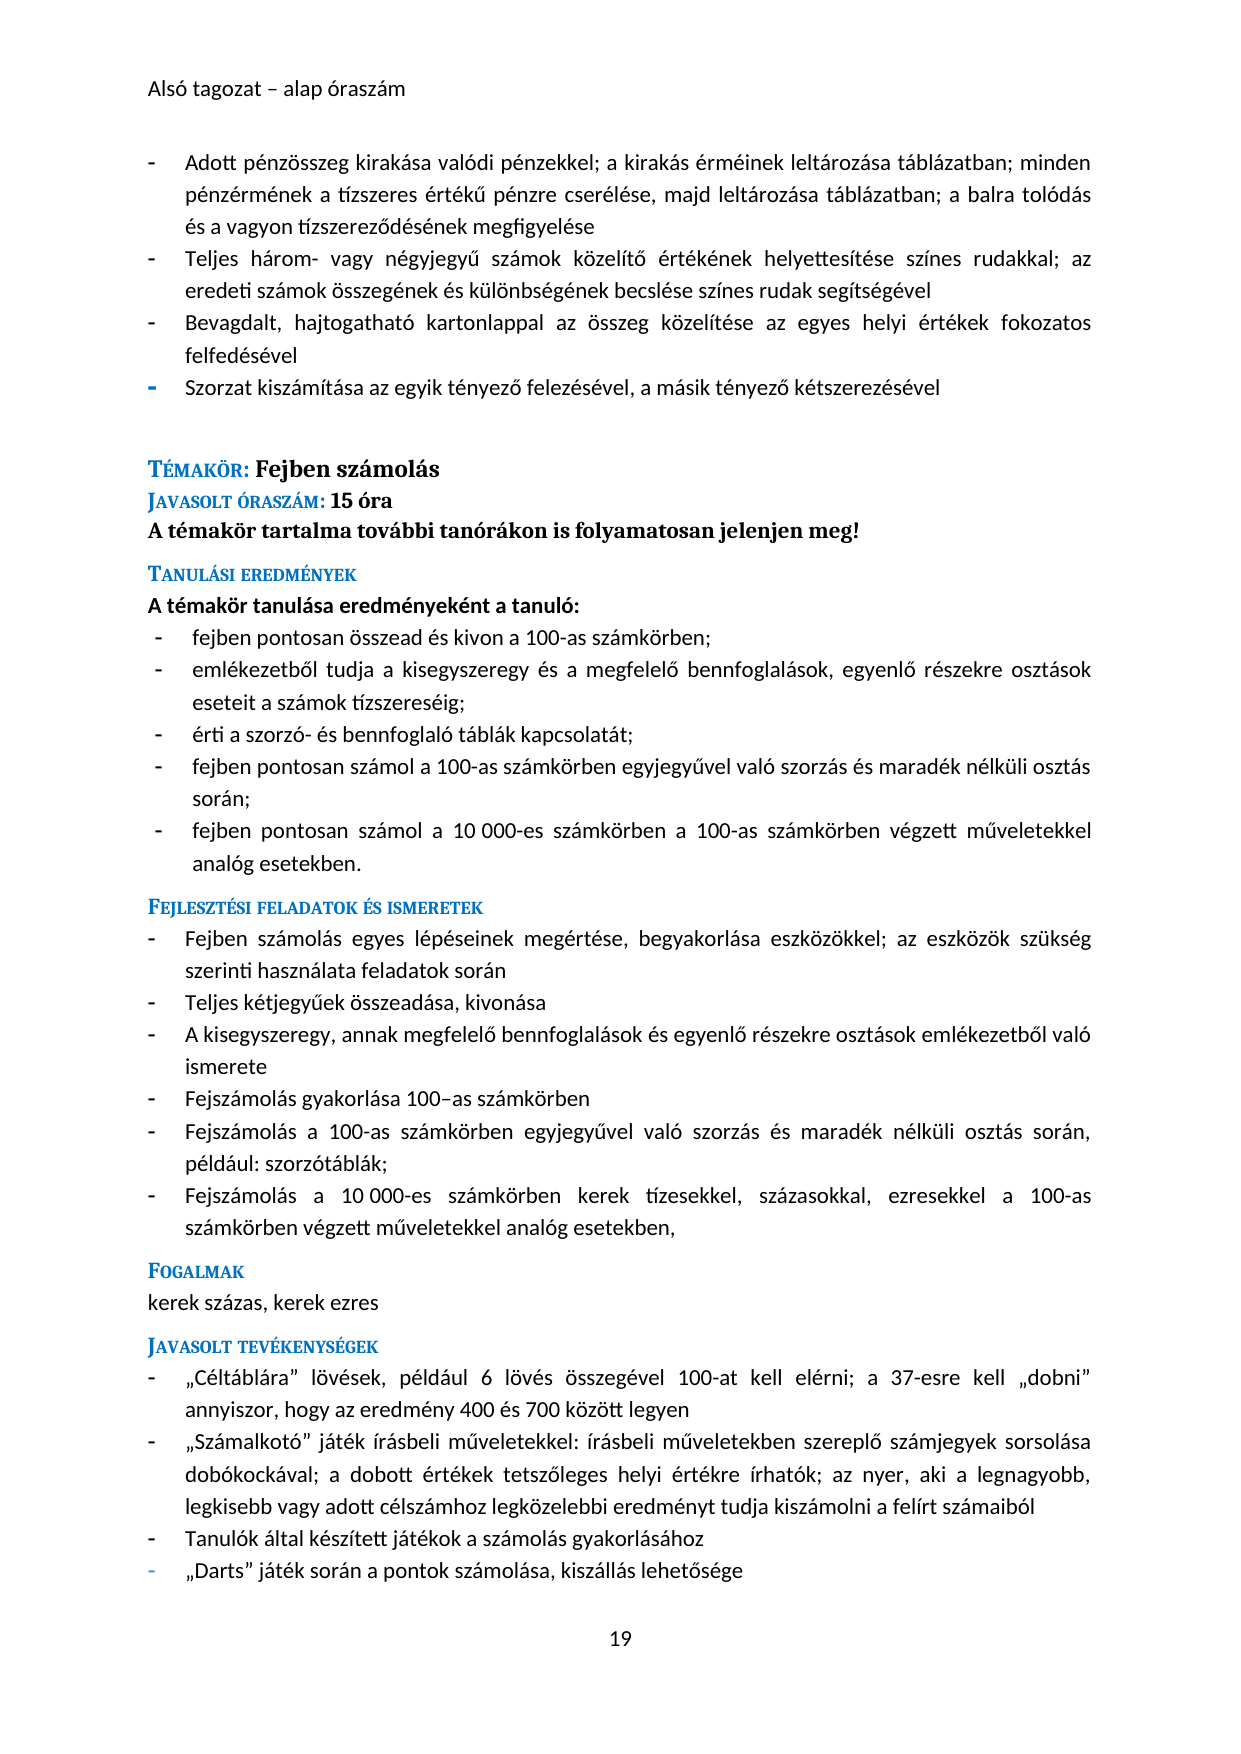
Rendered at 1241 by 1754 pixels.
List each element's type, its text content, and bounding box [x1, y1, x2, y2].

list érti a szorzó- és bennfoglaló táblák kapcsolatát; [154, 720, 1093, 748]
list Teljes kétjegyűek összeadása, kivonása [148, 988, 1093, 1016]
subtitle Javasolt tevékenységek [148, 1333, 1093, 1359]
text Témakör: Fejben számolás [148, 455, 1093, 484]
list „Számalkotó” játék írásbeli műveletekkel: írásbeli műveletekben szereplő számjegyek sorsolása dobókockával; a dobott értékek tetszőleges helyi értékre írhatók; az nyer, aki a legnagyobb, legkisebb vagy adott célszámhoz legközelebbi eredményt tudja kiszámolni a felírt számaiból [148, 1427, 1093, 1520]
list fejben pontosan összead és kivon a 100-as számkörben; [154, 623, 1093, 651]
list emlékezetből tudja a kisegyszeregy és a megfelelő bennfoglalások, egyenlő részekre osztások eseteit a számok tízszereséig; [154, 656, 1093, 716]
list Teljes három- vagy négyjegyű számok közelítő értékének helyettesítése színes rudakkal; az eredeti számok összegének és különbségének becslése színes rudak segítségével [148, 244, 1093, 304]
text kerek százas, kerek ezres [148, 1288, 1093, 1316]
list Adott pénzösszeg kirakása valódi pénzekkel; a kirakás érméinek leltározása táblázatban; minden pénzérmének a tízszeres értékű pénzre cserélése, majd leltározása táblázatban; a balra tolódás és a vagyon tízszereződésének megfigyelése [148, 148, 1093, 240]
list Szorzat kiszámítása az egyik tényező felezésével, a másik tényező kétszerezésével [148, 373, 1093, 401]
text A témakör tanulása eredményeként a tanuló: [148, 591, 1093, 619]
subtitle Fejlesztési feladatok és ismeretek [148, 893, 1093, 920]
subtitle Tanulási eredmények [148, 561, 1093, 587]
list Fejben számolás egyes lépéseinek megértése, begyakorlása eszközökkel; az eszközök szükség szerinti használata feladatok során [148, 924, 1093, 984]
list fejben pontosan számol a 10 000-es számkörben a 100-as számkörben végzett műveletekkel analóg esetekben. [154, 817, 1093, 877]
list „Darts” játék során a pontok számolása, kiszállás lehetősége [148, 1556, 1093, 1584]
list „Céltáblára” lövések, például 6 lövés összegével 100-at kell elérni; a 37-esre kell „dobni” annyiszor, hogy az eredmény 400 és 700 között legyen [148, 1363, 1093, 1423]
text Javasolt óraszám: 15 óra [148, 488, 1093, 514]
text A témakör tartalma további tanórákon is folyamatosan jelenjen meg! [148, 518, 1093, 545]
subtitle Fogalmak [148, 1258, 1093, 1284]
list Fejszámolás a 10 000-es számkörben kerek tízesekkel, százasokkal, ezresekkel a 100-as számkörben végzett műveletekkel analóg esetekben, [148, 1181, 1093, 1241]
list Fejszámolás a 100-as számkörben egyjegyűvel való szorzás és maradék nélküli osztás során, például: szorzótáblák; [148, 1117, 1093, 1177]
list Bevagdalt, hajtogatható kartonlappal az összeg közelítése az egyes helyi értékek fokozatos felfedésével [148, 308, 1093, 369]
list A kisegyszeregy, annak megfelelő bennfoglalások és egyenlő részekre osztások emlékezetből való ismerete [148, 1020, 1093, 1080]
list Fejszámolás gyakorlása 100–as számkörben [148, 1084, 1093, 1113]
list Tanulók által készített játékok a számolás gyakorlásához [148, 1524, 1093, 1552]
list fejben pontosan számol a 100-as számkörben egyjegyűvel való szorzás és maradék nélküli osztás során; [154, 752, 1093, 812]
